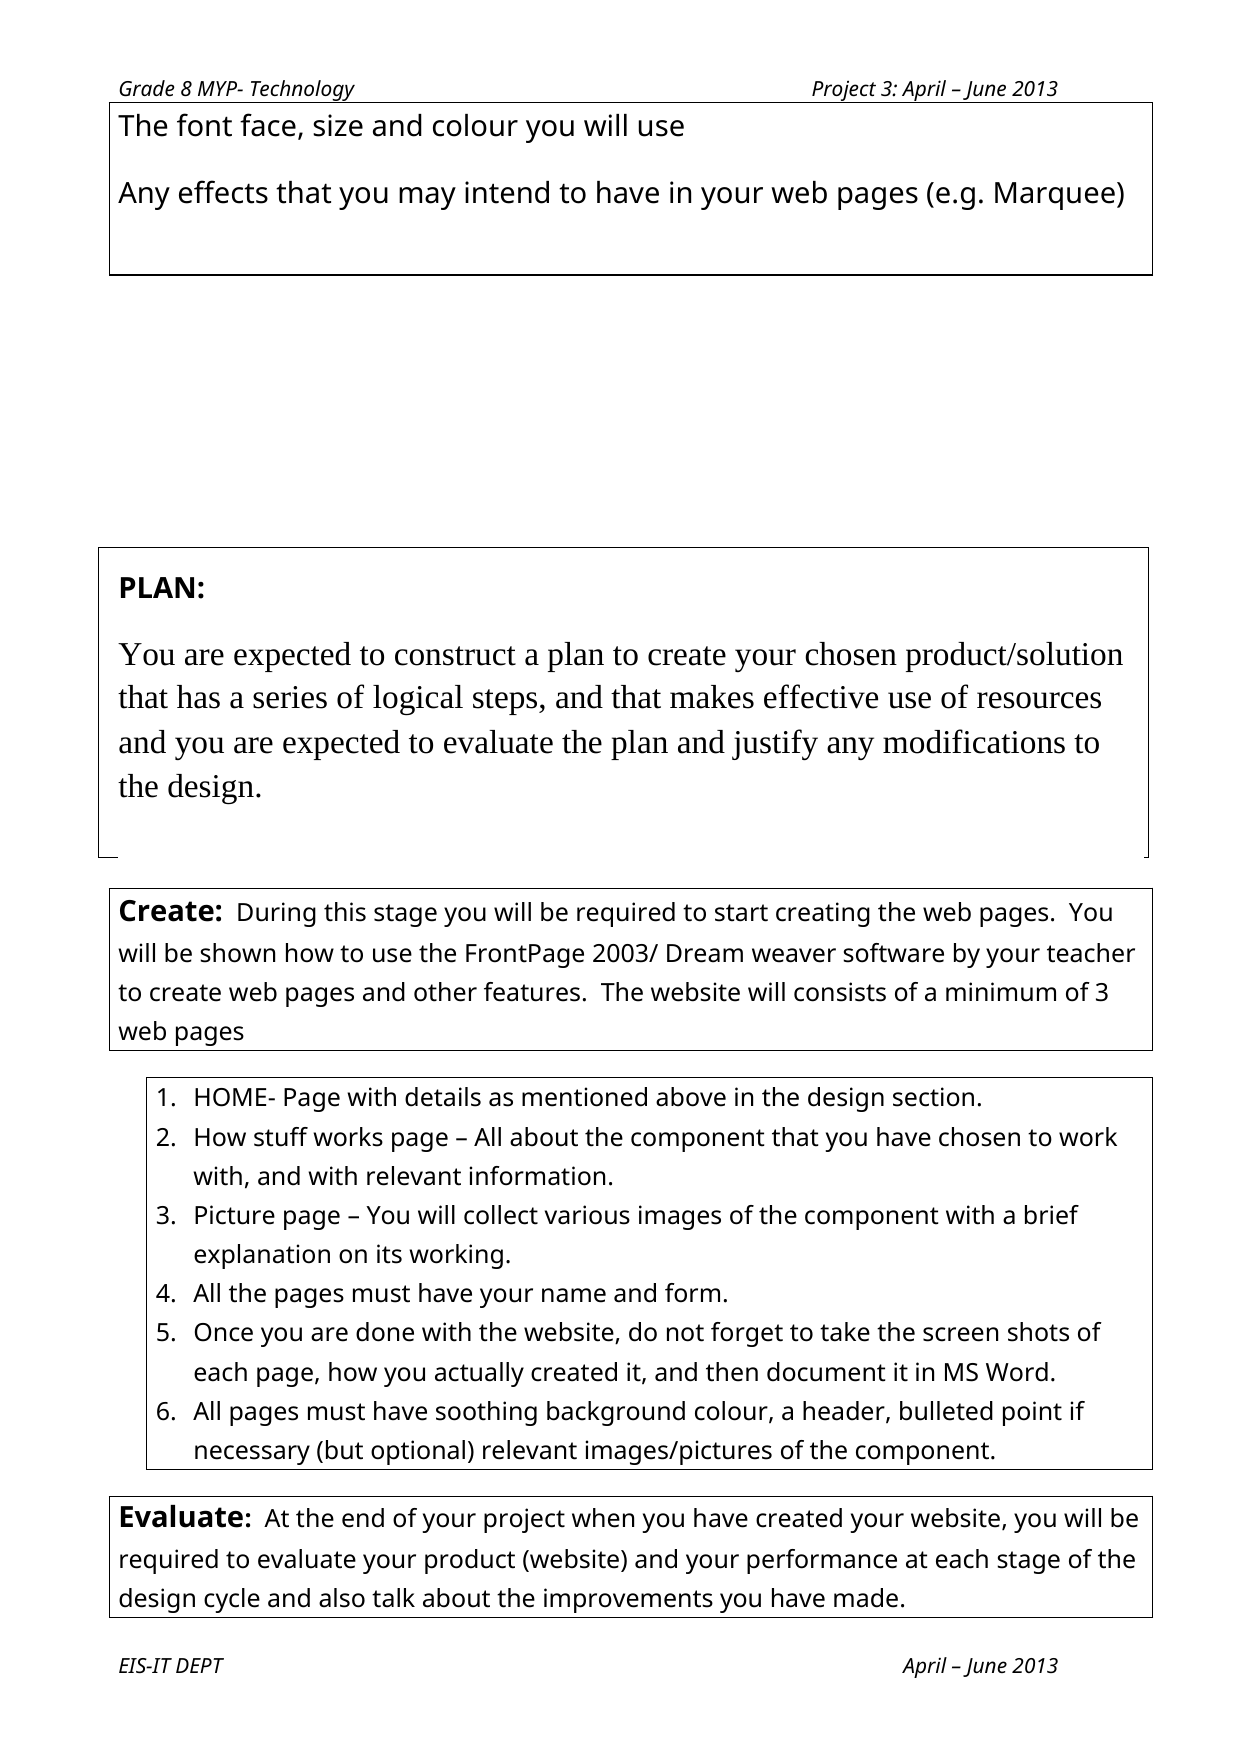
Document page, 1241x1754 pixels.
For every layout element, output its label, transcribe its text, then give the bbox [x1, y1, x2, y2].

list How stuff works page – All about the component that you have chosen to work with, and with relevant information. [147, 1116, 1152, 1192]
text You are expected to construct a plan to create your chosen product/solution that has a series of logical steps, and that makes effective use of resources and you are expected to evaluate the plan and justify any modifications to the design. [118, 634, 1144, 804]
list Picture page – You will collect various images of the component with a brief explanation on its working. [147, 1194, 1152, 1271]
text Evaluate: At the end of your project when you have created your website, you will be required to evaluate your product (website) and your performance at each stage of the design cycle and also talk about the improvements you have made. [110, 1497, 1152, 1617]
list Once you are done with the website, do not forget to take the screen shots of each page, how you actually created it, and then document it in MS Word. [147, 1312, 1152, 1388]
text Create: During this stage you will be required to start creating the web pages. You will be shown how to use the FrontPage 2003/ Dream weaver software by your teacher to create web pages and other features. The website will consists of a minimum of 3 web pages [110, 889, 1152, 1050]
text Any effects that you may intend to have in your web pages (e.g. Marquee) [110, 169, 1152, 212]
list All pages must have soothing background colour, a header, bulleted point if necessary (but optional) relevant images/pictures of the component. [147, 1390, 1152, 1469]
list All the pages must have your name and form. [147, 1273, 1152, 1310]
list HOME- Page with details as mentioned above in the design section. [147, 1078, 1152, 1114]
text PLAN: [118, 567, 1144, 607]
text The font face, size and colour you will use [110, 103, 1152, 145]
